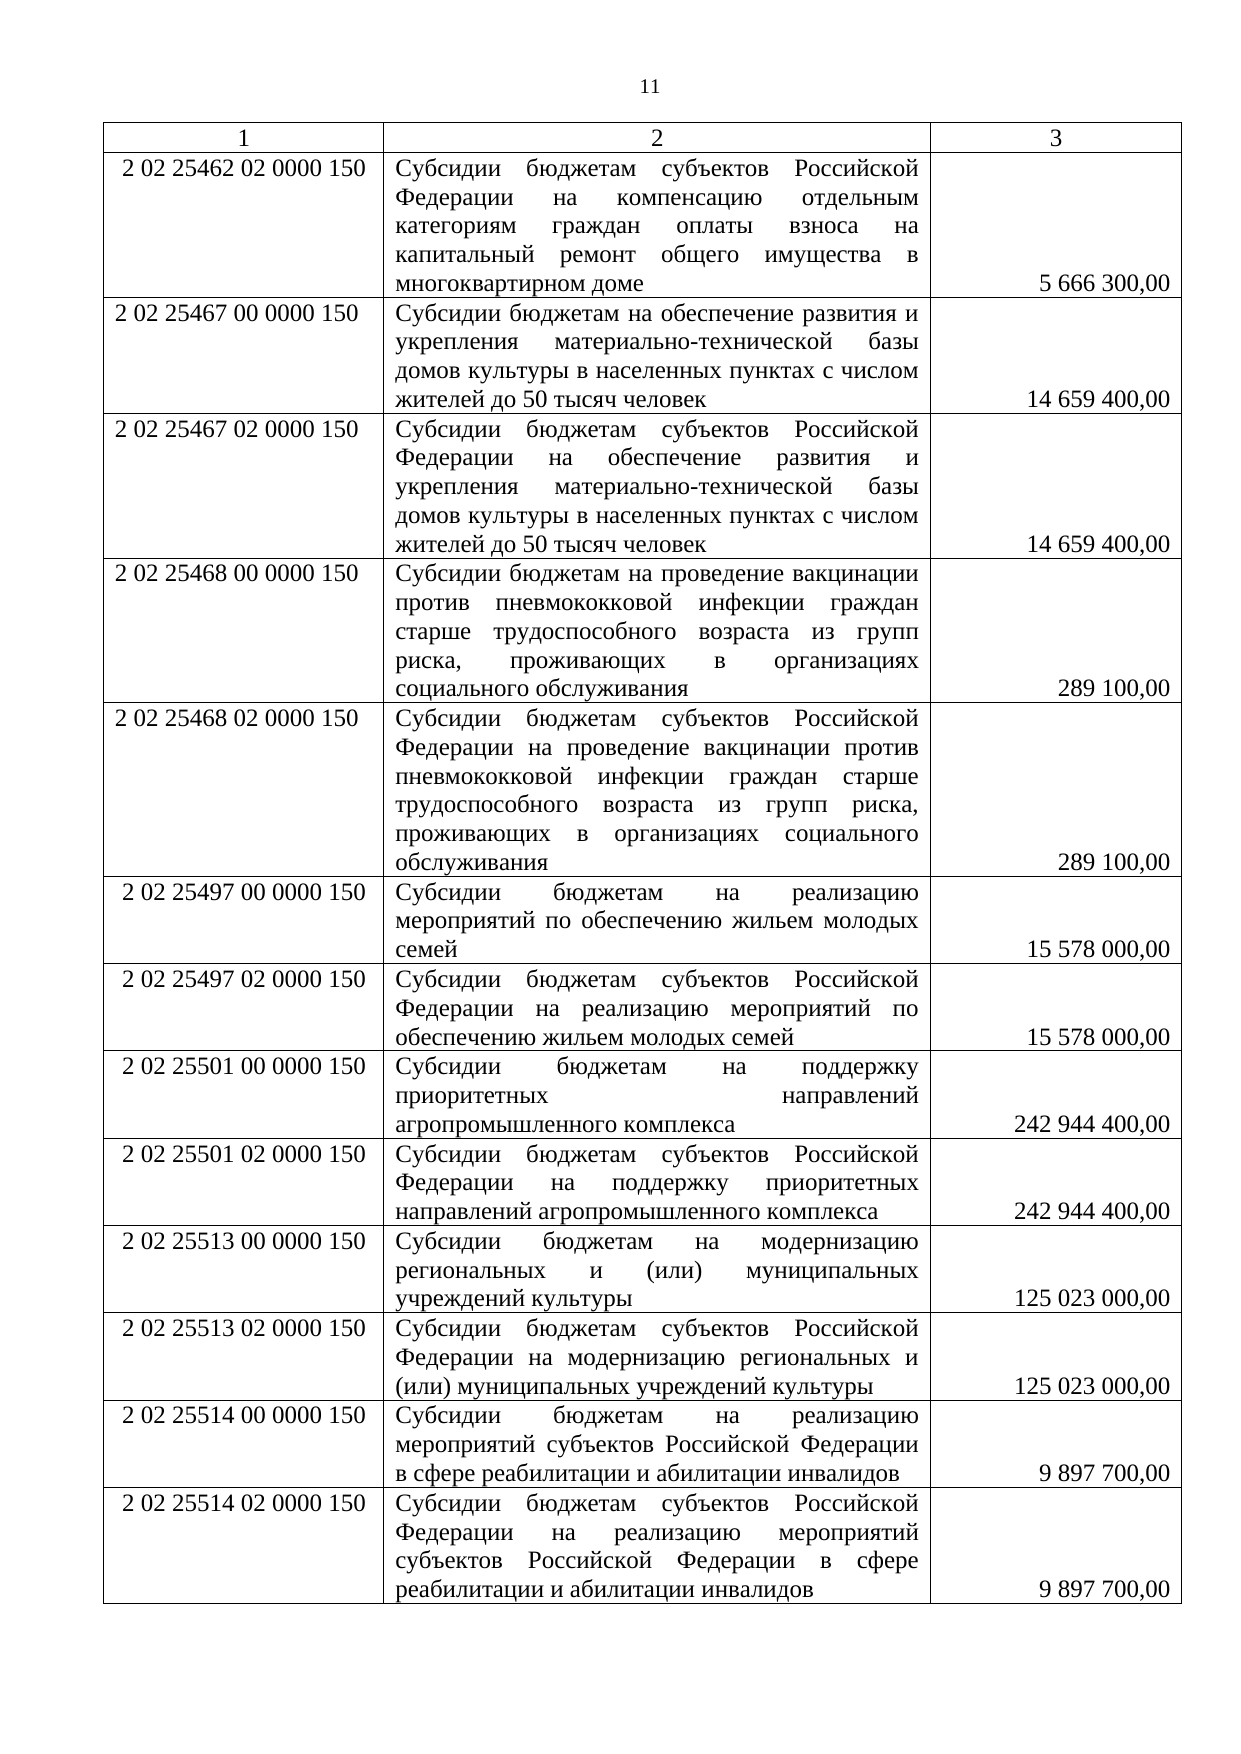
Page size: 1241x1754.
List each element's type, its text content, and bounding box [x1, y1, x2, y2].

table_cell Субсидии бюджетам субъектов Российской Федерации на реализацию мероприятий субъектов Российской Федерации в сфере реабилитации и абилитации инвалидов [384, 1488, 930, 1603]
table_cell 5 666 300,00 [931, 153, 1181, 297]
table_cell 289 100,00 [931, 703, 1181, 876]
table_cell 2 02 25514 02 0000 150 [104, 1488, 383, 1603]
table_cell 15 578 000,00 [931, 877, 1181, 963]
table_header 3 [931, 123, 1181, 152]
table_cell 2 02 25497 02 0000 150 [104, 964, 383, 1050]
table_cell Субсидии бюджетам субъектов Российской Федерации на компенсацию отдельным категориям граждан оплаты взноса на капитальный ремонт общего имущества в многоквартирном доме [384, 153, 930, 297]
table_cell 2 02 25501 02 0000 150 [104, 1139, 383, 1225]
table_cell 2 02 25514 00 0000 150 [104, 1401, 383, 1487]
table_cell 9 897 700,00 [931, 1488, 1181, 1603]
table_header 2 [384, 123, 930, 152]
table_cell 242 944 400,00 [931, 1051, 1181, 1138]
table_cell Субсидии бюджетам на обеспечение развития и укрепления материально-технической базы домов культуры в населенных пунктах с числом жителей до 50 тысяч человек [384, 298, 930, 413]
table_cell Субсидии бюджетам на реализацию мероприятий по обеспечению жильем молодых семей [384, 877, 930, 963]
table_cell 2 02 25497 00 0000 150 [104, 877, 383, 963]
table_cell Субсидии бюджетам субъектов Российской Федерации на проведение вакцинации против пневмококковой инфекции граждан старше трудоспособного возраста из групп риска, проживающих в организациях социального обслуживания [384, 703, 930, 876]
table_cell 2 02 25468 02 0000 150 [104, 703, 383, 876]
table_cell Субсидии бюджетам на модернизацию региональных и (или) муниципальных учреждений культуры [384, 1226, 930, 1312]
table_cell 2 02 25513 02 0000 150 [104, 1313, 383, 1399]
table_cell 289 100,00 [931, 559, 1181, 702]
table_cell 242 944 400,00 [931, 1139, 1181, 1225]
table_cell 2 02 25468 00 0000 150 [104, 559, 383, 702]
table_cell Субсидии бюджетам на реализацию мероприятий субъектов Российской Федерации в сфере реабилитации и абилитации инвалидов [384, 1401, 930, 1487]
table_cell 125 023 000,00 [931, 1313, 1181, 1399]
table_cell Субсидии бюджетам субъектов Российской Федерации на модернизацию региональных и (или) муниципальных учреждений культуры [384, 1313, 930, 1399]
table_cell 125 023 000,00 [931, 1226, 1181, 1312]
table_cell Субсидии бюджетам субъектов Российской Федерации на обеспечение развития и укрепления материально-технической базы домов культуры в населенных пунктах с числом жителей до 50 тысяч человек [384, 414, 930, 557]
table_cell 14 659 400,00 [931, 298, 1181, 413]
table_cell 14 659 400,00 [931, 414, 1181, 557]
table_cell Субсидии бюджетам субъектов Российской Федерации на поддержку приоритетных направлений агропромышленного комплекса [384, 1139, 930, 1225]
table_cell Субсидии бюджетам субъектов Российской Федерации на реализацию мероприятий по обеспечению жильем молодых семей [384, 964, 930, 1050]
table_cell 2 02 25513 00 0000 150 [104, 1226, 383, 1312]
table_cell 9 897 700,00 [931, 1401, 1181, 1487]
table_header 1 [104, 123, 383, 152]
table_cell Субсидии бюджетам на проведение вакцинации против пневмококковой инфекции граждан старше трудоспособного возраста из групп риска, проживающих в организациях социального обслуживания [384, 559, 930, 702]
table_cell Субсидии бюджетам на поддержку приоритетных направлений агропромышленного комплекса [384, 1051, 930, 1138]
table_cell 2 02 25501 00 0000 150 [104, 1051, 383, 1138]
table_cell 2 02 25462 02 0000 150 [104, 153, 383, 297]
table_cell 2 02 25467 02 0000 150 [104, 414, 383, 557]
table_cell 2 02 25467 00 0000 150 [104, 298, 383, 413]
table_cell 15 578 000,00 [931, 964, 1181, 1050]
